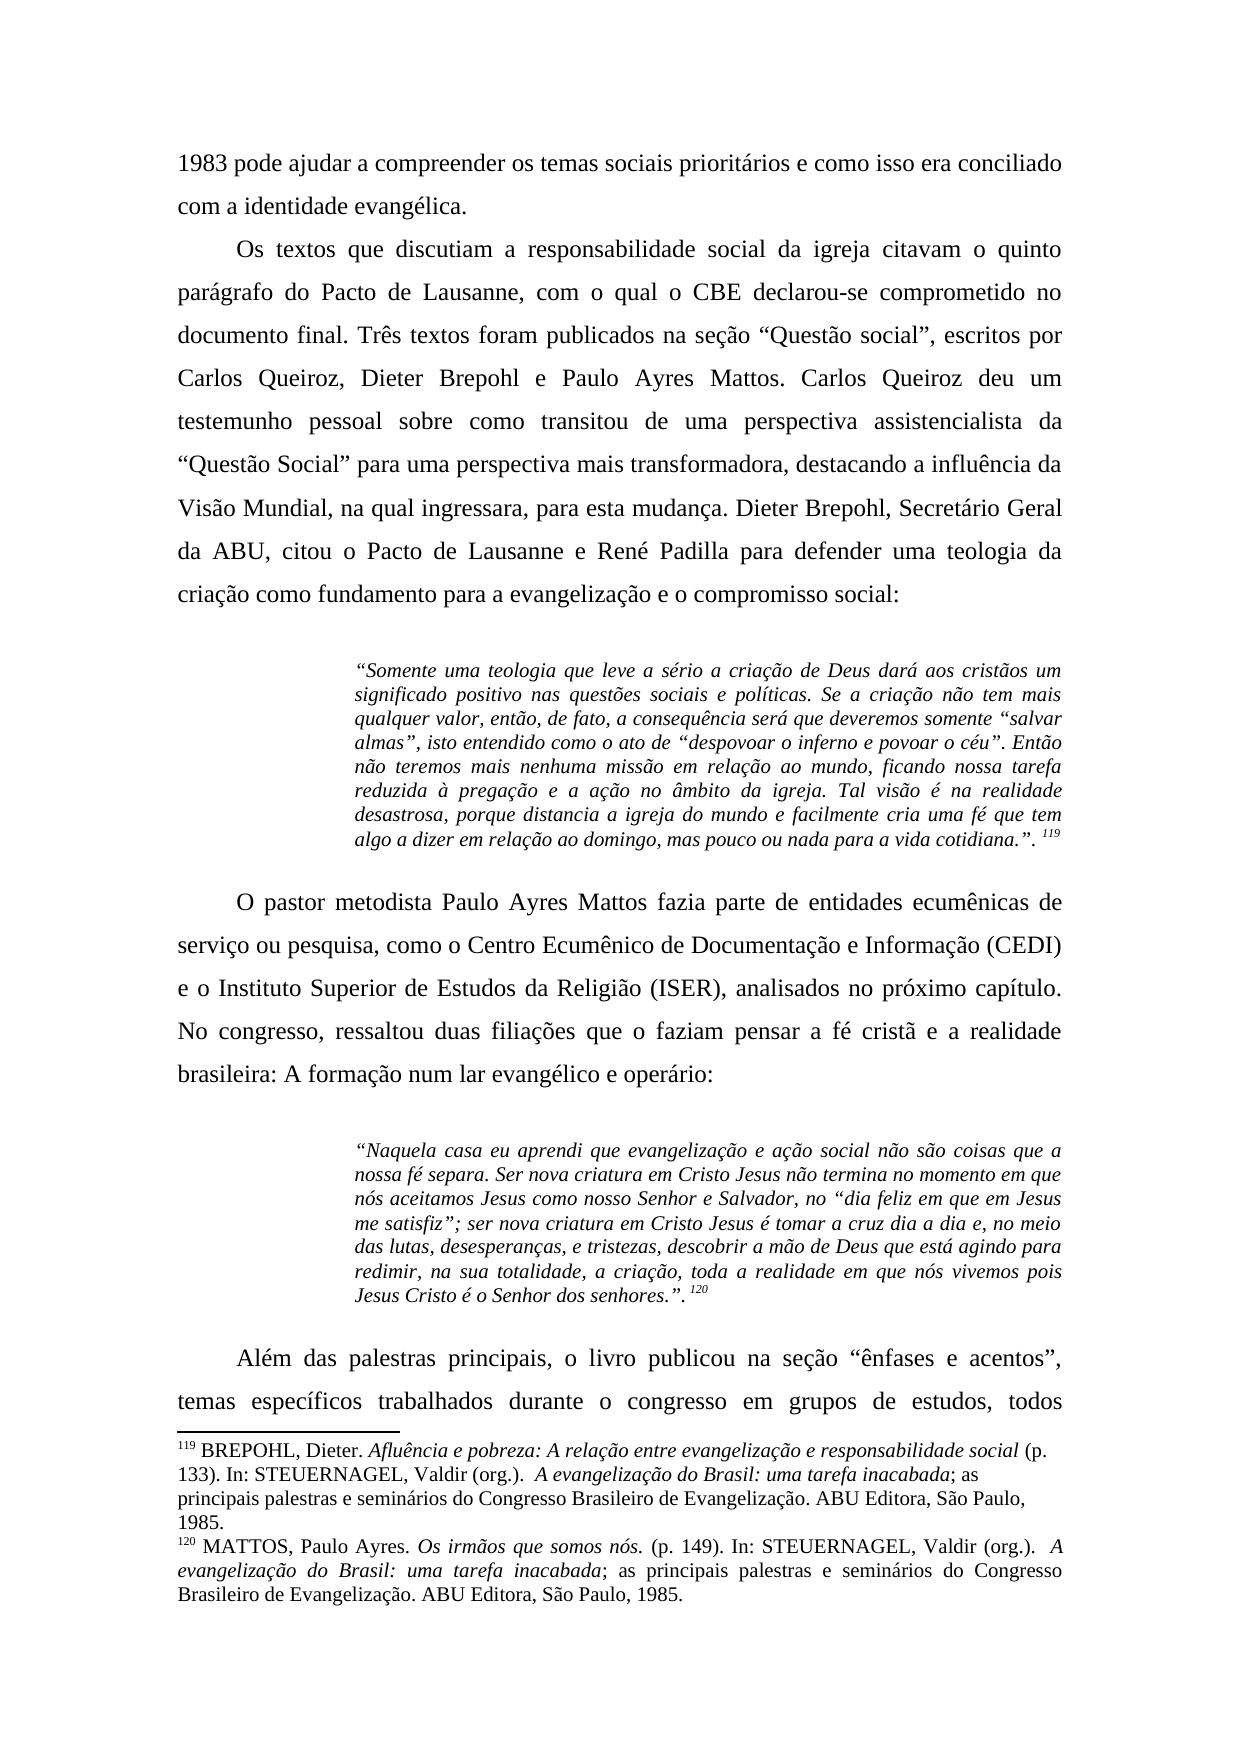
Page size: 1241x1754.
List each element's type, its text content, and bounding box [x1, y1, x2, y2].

text “Somente uma teologia que leve a sério a criação de Deus dará aos cristãos um significado positivo nas questões sociais e políticas. Se a criação não tem mais qualquer valor, então, de fato, a consequência será que deveremos somente “salvar almas”, isto entendido como o ato de “despovoar o inferno e povoar o céu”. Então não teremos mais nenhuma missão em relação ao mundo, ficando nossa tarefa reduzida à pregação e a ação no âmbito da igreja. Tal visão é na realidade desastrosa, porque distancia a igreja do mundo e facilmente cria uma fé que tem algo a dizer em relação ao domingo, mas pouco ou nada para a vida cotidiana.”. [354, 658, 1063, 851]
text Os textos que discutiam a responsabilidade social da igreja citavam o quinto parágrafo do Pacto de Lausanne, com o qual o CBE declarou-se comprometido no documento final. Três textos foram publicados na seção “Questão social”, escritos por Carlos Queiroz, Dieter Brepohl e Paulo Ayres Mattos. Carlos Queiroz deu um testemunho pessoal sobre como transitou de uma perspectiva assistencialista da “Questão Social” para uma perspectiva mais transformadora, destacando a influência da Visão Mundial, na qual ingressara, para esta mudança. Dieter Brepohl, Secretário Geral da ABU, citou o Pacto de Lausanne e René Padilla para defender uma teologia da criação como fundamento para a evangelização e o compromisso social: [177, 234, 1063, 608]
text O pastor metodista Paulo Ayres Mattos fazia parte de entidades ecumênicas de serviço ou pesquisa, como o Centro Ecumênico de Documentação e Informação (CEDI) e o Instituto Superior de Estudos da Religião (ISER), analisados no próximo capítulo. No congresso, ressaltou duas filiações que o faziam pensar a fé cristã e a realidade brasileira: A formação num lar evangélico e operário: [177, 887, 1063, 1088]
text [177, 148, 1063, 219]
text “Naquela casa eu aprendi que evangelização e ação social não são coisas que a nossa fé separa. Ser nova criatura em Cristo Jesus não termina no momento em que nós aceitamos Jesus como nosso Senhor e Salvador, no “dia feliz em que em Jesus me satisfiz”; ser nova criatura em Cristo Jesus é tomar a cruz dia a dia e, no meio das lutas, desesperanças, e tristezas, descobrir a mão de Deus que está agindo para redimir, na sua totalidade, a criação, toda a realidade em que nós vivemos pois Jesus Cristo é o Senhor dos senhores.”. [354, 1138, 1063, 1307]
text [177, 1343, 1063, 1414]
